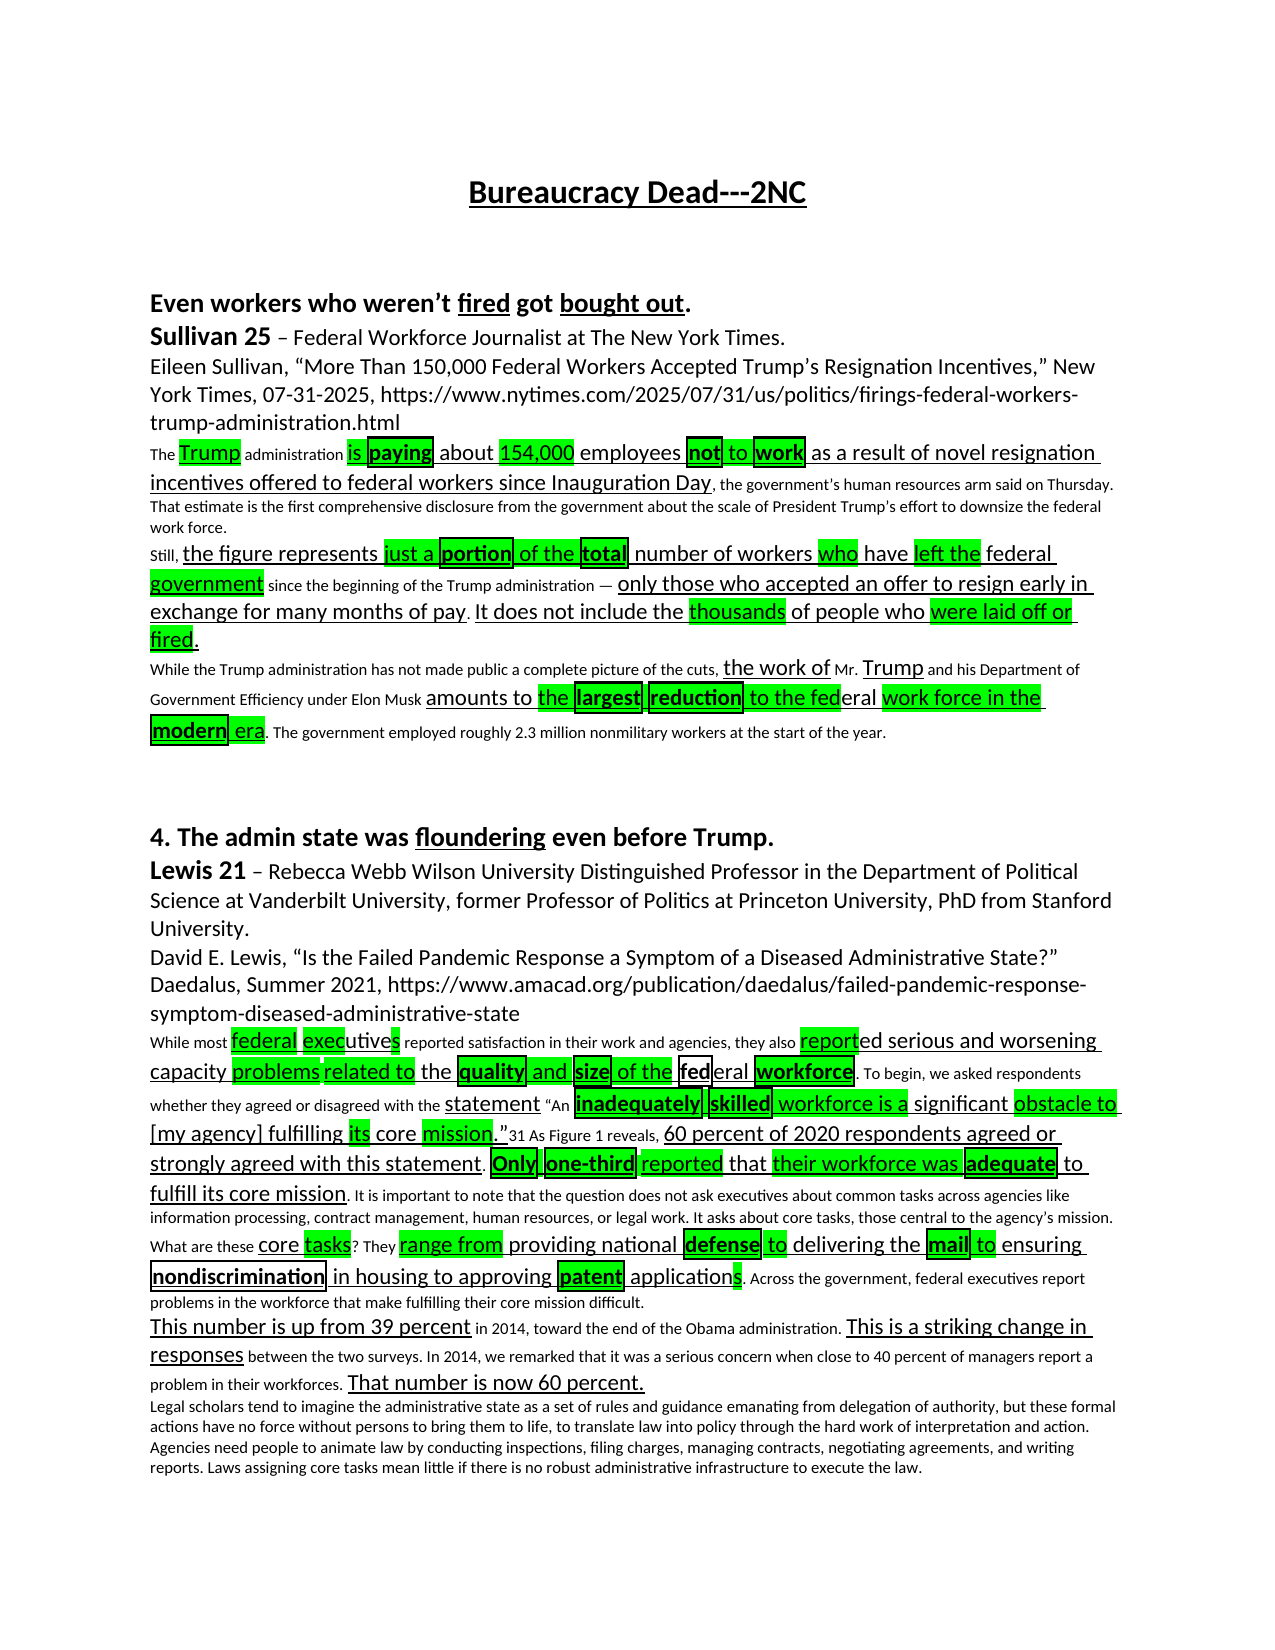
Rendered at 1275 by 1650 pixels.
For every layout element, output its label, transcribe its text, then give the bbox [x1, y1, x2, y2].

text The Trump administration is paying about 154,000 employees not to work as a result of novel resignation incentives offered to federal workers since Inauguration Day, the government’s human resources arm said on Thursday. [150, 436, 1125, 497]
subtitle Bureaucracy Dead---2NC [150, 171, 1125, 212]
subtitle 4. The admin state was floundering even before Trump. [150, 821, 1125, 853]
text Still, the figure represents just a portion of the total number of workers who have left the federal government since the beginning of the Trump administration — only those who accepted an offer to resign early in exchange for many months of pay. It does not include the thousands of people who were laid off or fired. [150, 537, 1125, 653]
text Eileen Sullivan, “More Than 150,000 Federal Workers Accepted Trump’s Resignation Incentives,” New York Times, 07-31-2025, https://www.nytimes.com/2025/07/31/us/politics/firings-federal-workers-trump-administration.html [150, 352, 1125, 436]
text While the Trump administration has not made public a complete picture of the cuts, the work of Mr. Trump and his Department of Government Efficiency under Elon Musk amounts to the largest reduction to the federal work force in the modern era. The government employed roughly 2.3 million nonmilitary workers at the start of the year. [150, 653, 1125, 746]
text While most federal executives reported satisfaction in their work and agencies, they also reported serious and worsening capacity problems related to the quality and size of the federal workforce. To begin, we asked respondents whether they agreed or disagreed with the statement “An inadequately skilled workforce is a significant obstacle to [my agency] fulfilling its core mission.”31 As Figure 1 reveals, 60 percent of 2020 respondents agreed or strongly agreed with this statement. Only one-third reported that their workforce was adequate to fulfill its core mission. It is important to note that the question does not ask executives about common tasks across agencies like information processing, contract management, human resources, or legal work. It asks about core tasks, those central to the agency’s mission. What are these core tasks? They range from providing national defense to delivering the mail to ensuring nondiscrimination in housing to approving patent applications. Across the government, federal executives report problems in the workforce that make fulfilling their core mission difficult. [150, 1027, 1125, 1312]
text David E. Lewis, “Is the Failed Pandemic Response a Symptom of a Diseased Administrative State?” Daedalus, Summer 2021, https://www.amacad.org/publication/daedalus/failed-pandemic-response-symptom-diseased-administrative-state [150, 943, 1125, 1027]
text Legal scholars tend to imagine the administrative state as a set of rules and guidance emanating from delegation of authority, but these formal actions have no force without persons to bring them to life, to translate law into policy through the hard work of interpretation and action. Agencies need people to animate law by conducting inspections, filing charges, managing contracts, negotiating agreements, and writing reports. Laws assigning core tasks mean little if there is no robust administrative infrastructure to execute the law. [150, 1396, 1125, 1478]
text That estimate is the first comprehensive disclosure from the government about the scale of President Trump’s effort to downsize the federal work force. [150, 497, 1125, 537]
text Lewis 21 – Rebecca Webb Wilson University Distinguished Professor in the Department of Political Science at Vanderbilt University, former Professor of Politics at Princeton University, PhD from Stanford University. [150, 853, 1125, 943]
text Sullivan 25 – Federal Workforce Journalist at The New York Times. [150, 319, 1125, 352]
subtitle Even workers who weren’t fired got bought out. [150, 286, 1125, 319]
text This number is up from 39 percent in 2014, toward the end of the Obama administration. This is a striking change in responses between the two surveys. In 2014, we remarked that it was a serious concern when close to 40 percent of managers report a problem in their workforces. That number is now 60 percent. [150, 1312, 1125, 1396]
